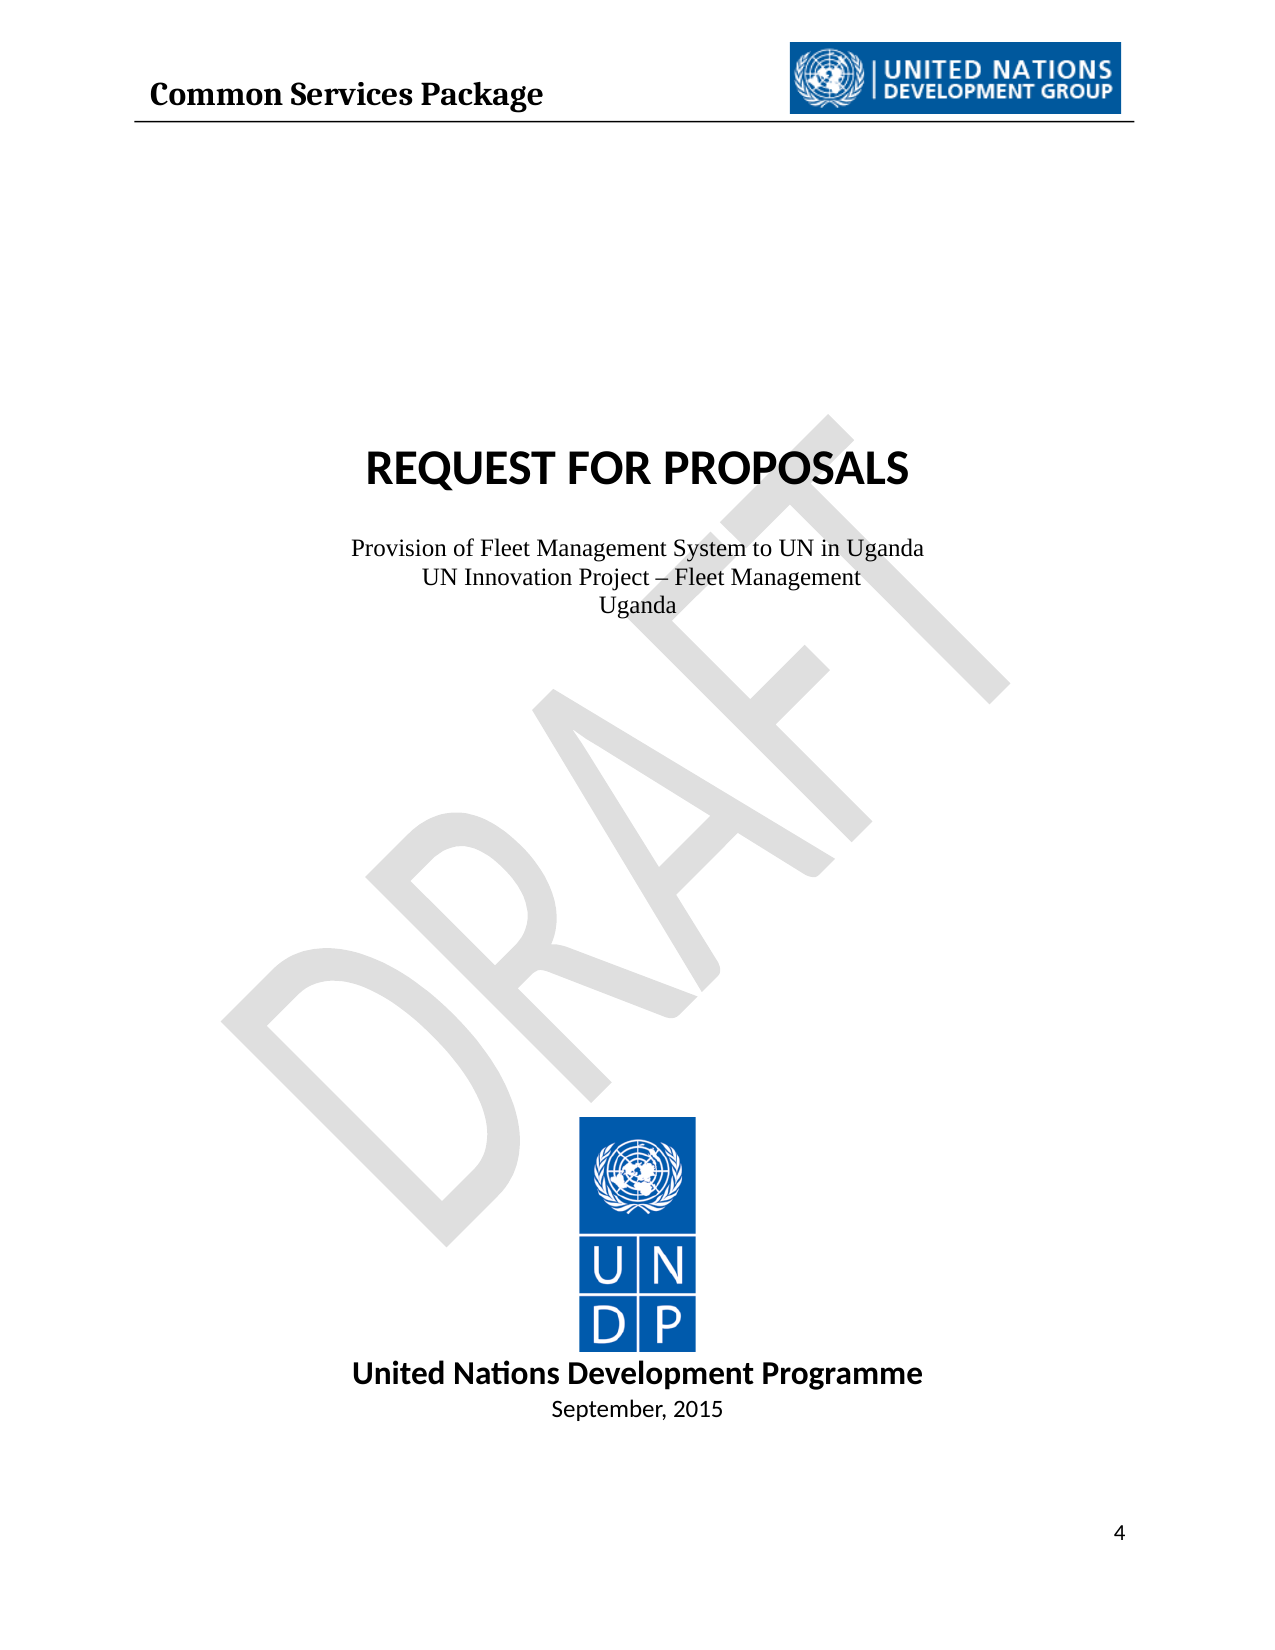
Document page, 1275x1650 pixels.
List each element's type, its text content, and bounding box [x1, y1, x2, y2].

picture [789, 42, 1122, 114]
text REQUEST FOR PROPOSALS [150, 436, 1125, 497]
text United Nations Development Programme [150, 1352, 1125, 1393]
picture [579, 1117, 696, 1352]
